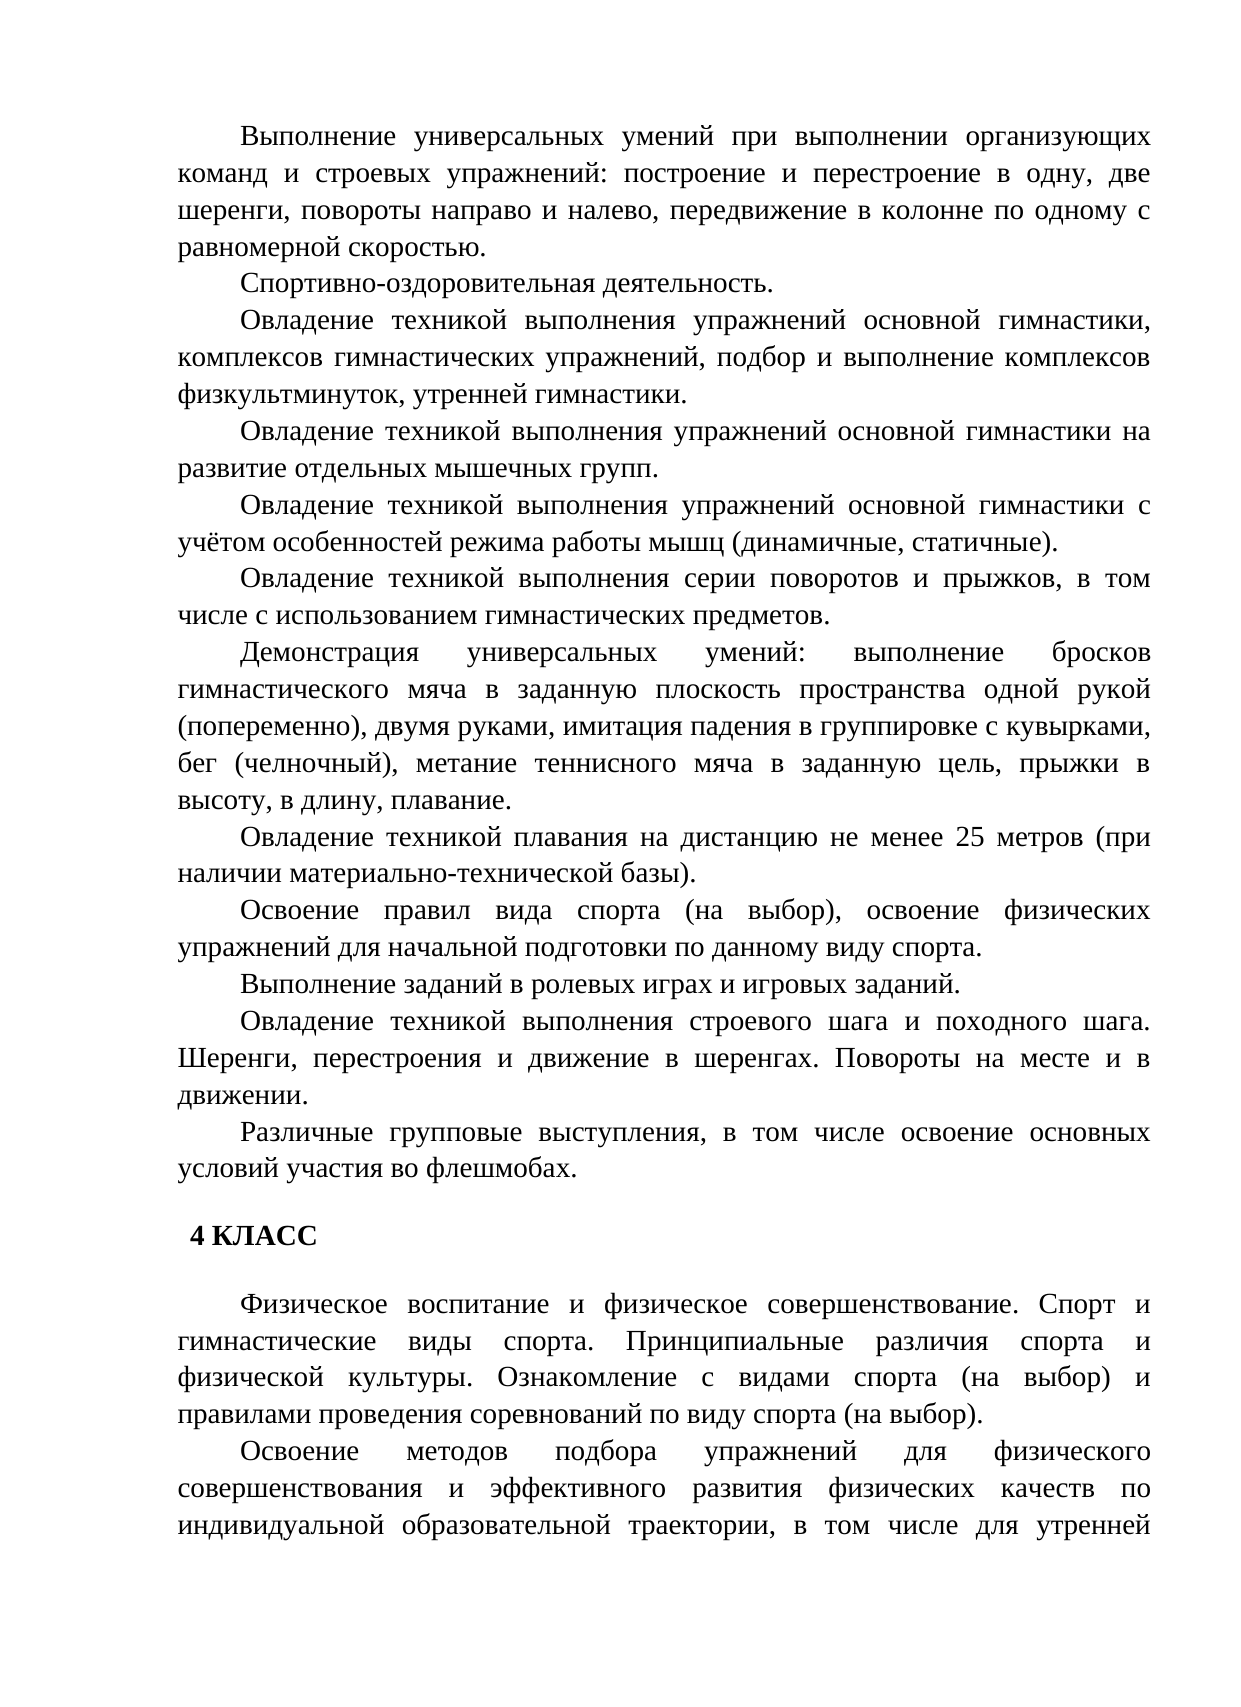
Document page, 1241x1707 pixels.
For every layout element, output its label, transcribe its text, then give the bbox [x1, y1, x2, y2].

text Овладение техникой выполнения строевого шага и походного шага. Шеренги, перестроения и движение в шеренгах. Повороты на месте и в движении. [177, 1003, 1152, 1110]
text Овладение техникой выполнения серии поворотов и прыжков, в том числе с использованием гимнастических предметов. [177, 561, 1152, 631]
text Овладение техникой выполнения упражнений основной гимнастики с учётом особенностей режима работы мышц (динамичные, статичные). [177, 487, 1152, 557]
text Различные групповые выступления, в том числе освоение основных условий участия во флешмобах. [177, 1114, 1152, 1184]
text Освоение правил вида спорта (на выбор), освоение физических упражнений для начальной подготовки по данному виду спорта. [177, 892, 1152, 963]
text Выполнение заданий в ролевых играх и игровых заданий. [177, 966, 1152, 1000]
text Спортивно-оздоровительная деятельность. [177, 266, 1152, 299]
text Физическое воспитание и физическое совершенствование. Спорт и гимнастические виды спорта. Принципиальные различия спорта и физической культуры. Ознакомление с видами спорта (на выбор) и правилами проведения соревнований по виду спорта (на выбор). [177, 1286, 1152, 1430]
text 4 КЛАСС [190, 1218, 1152, 1252]
text Овладение техникой выполнения упражнений основной гимнастики на развитие отдельных мышечных групп. [177, 413, 1152, 483]
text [177, 1433, 1152, 1541]
text Выполнение универсальных умений при выполнении организующих команд и строевых упражнений: построение и перестроение в одну, две шеренги, повороты направо и налево, передвижение в колонне по одному с равномерной скоростью. [177, 118, 1152, 262]
text Демонстрация универсальных умений: выполнение бросков гимнастического мяча в заданную плоскость пространства одной рукой (попеременно), двумя руками, имитация падения в группировке с кувырками, бег (челночный), метание теннисного мяча в заданную цель, прыжки в высоту, в длину, плавание. [177, 634, 1152, 815]
text Овладение техникой выполнения упражнений основной гимнастики, комплексов гимнастических упражнений, подбор и выполнение комплексов физкультминуток, утренней гимнастики. [177, 302, 1152, 410]
text Овладение техникой плавания на дистанцию не менее 25 метров (при наличии материально-технической базы). [177, 819, 1152, 889]
